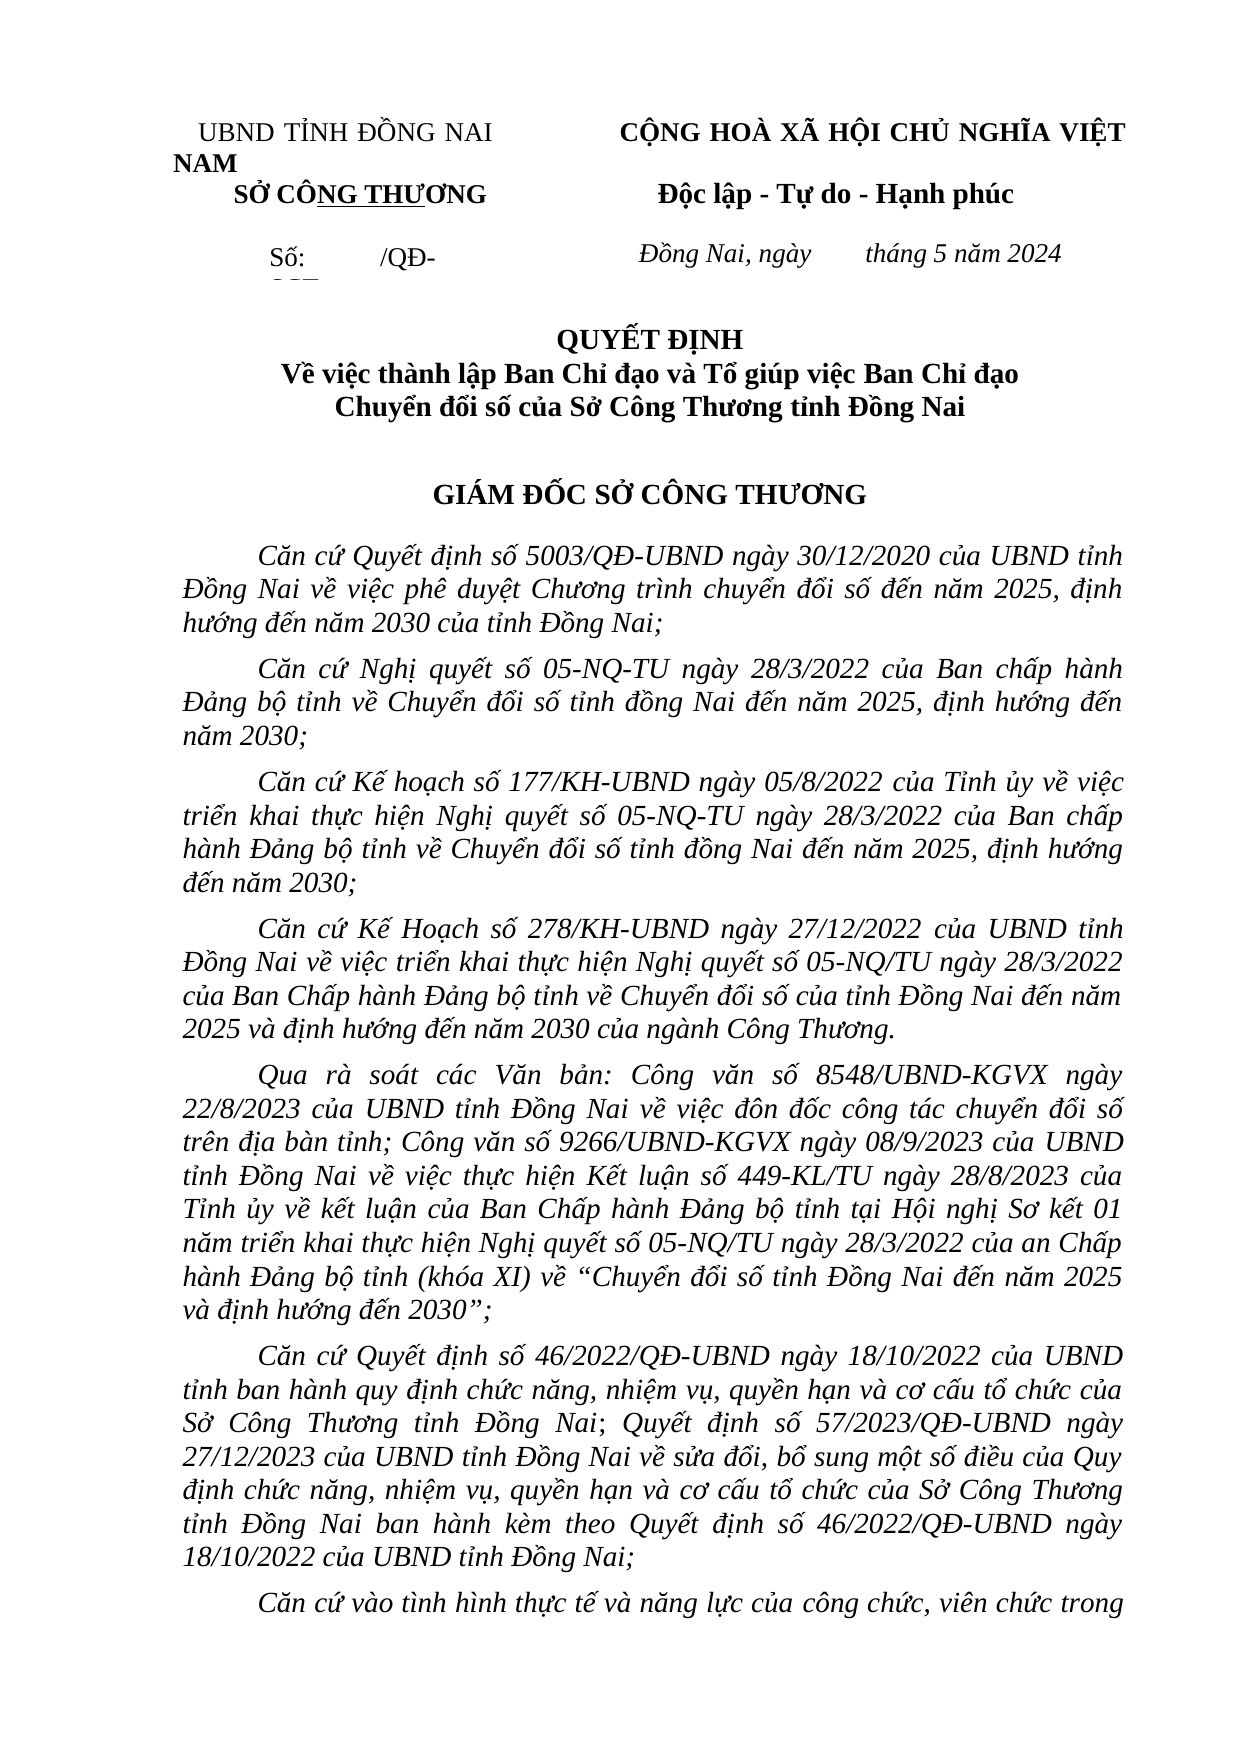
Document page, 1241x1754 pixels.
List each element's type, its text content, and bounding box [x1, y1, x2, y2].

text Căn cứ Quyết định số 5003/QĐ-UBND ngày 30/12/2020 của UBND tỉnh Đồng Nai về việc phê duyệt Chương trình chuyển đổi số đến năm 2025, định hướng đến năm 2030 của tỉnh Đồng Nai; [182, 538, 1126, 638]
subtitle GIÁM ĐỐC SỞ CÔNG THƯƠNG [173, 477, 1126, 511]
text Căn cứ Kế hoạch số 177/KH-UBND ngày 05/8/2022 của Tỉnh ủy về việc triển khai thực hiện Nghị quyết số 05-NQ-TU ngày 28/3/2022 của Ban chấp hành Đảng bộ tỉnh về Chuyển đổi số tỉnh đồng Nai đến năm 2025, định hướng đến năm 2030; [182, 764, 1126, 898]
text QUYẾT ĐỊNH [173, 322, 1126, 356]
text Qua rà soát các Văn bản: Công văn số 8548/UBND-KGVX ngày 22/8/2023 của UBND tỉnh Đồng Nai về việc đôn đốc công tác chuyển đổi số trên địa bàn tỉnh; Công văn số 9266/UBND-KGVX ngày 08/9/2023 của UBND tỉnh Đồng Nai về việc thực hiện Kết luận số 449-KL/TU ngày 28/8/2023 của Tỉnh ủy về kết luận của Ban Chấp hành Đảng bộ tỉnh tại Hội nghị Sơ kết 01 năm triển khai thực hiện Nghị quyết số 05-NQ/TU ngày 28/3/2022 của an Chấp hành Đảng bộ tỉnh (khóa XI) về “Chuyển đổi số tỉnh Đồng Nai đến năm 2025 và định hướng đến 2030”; [182, 1057, 1126, 1326]
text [182, 1586, 1126, 1619]
text Căn cứ Kế Hoạch số 278/KH-UBND ngày 27/12/2022 của UBND tỉnh Đồng Nai về việc triển khai thực hiện Nghị quyết số 05-NQ/TU ngày 28/3/2022 của Ban Chấp hành Đảng bộ tỉnh về Chuyển đổi số của tỉnh Đồng Nai đến năm 2025 và định hướng đến năm 2030 của ngành Công Thương. [182, 911, 1126, 1045]
text SỞ CÔNG THƯƠNG Độc lập - Tự do - Hạnh phúc [173, 178, 1126, 210]
text UBND TỈNH ĐỒNG NAI CỘNG HOÀ XÃ HỘI CHỦ NGHĨA VIỆT NAM [173, 116, 1126, 178]
text Căn cứ Nghị quyết số 05-NQ-TU ngày 28/3/2022 của Ban chấp hành Đảng bộ tỉnh về Chuyển đổi số tỉnh đồng Nai đến năm 2025, định hướng đến năm 2030; [182, 651, 1126, 752]
text Về việc thành lập Ban Chỉ đạo và Tổ giúp việc Ban Chỉ đạo Chuyển đổi số của Sở Công Thương tỉnh Đồng Nai [173, 356, 1126, 423]
text Đồng Nai, ngày tháng 5 năm 2024 [173, 237, 1064, 268]
text Căn cứ Quyết định số 46/2022/QĐ-UBND ngày 18/10/2022 của UBND tỉnh ban hành quy định chức năng, nhiệm vụ, quyền hạn và cơ cấu tổ chức của Sở Công Thương tỉnh Đồng Nai; Quyết định số 57/2023/QĐ-UBND ngày 27/12/2023 của UBND tỉnh Đồng Nai về sửa đổi, bổ sung một số điều của Quy định chức năng, nhiệm vụ, quyền hạn và cơ cấu tổ chức của Sở Công Thương tỉnh Đồng Nai ban hành kèm theo Quyết định số 46/2022/QĐ-UBND ngày 18/10/2022 của UBND tỉnh Đồng Nai; [182, 1338, 1126, 1573]
